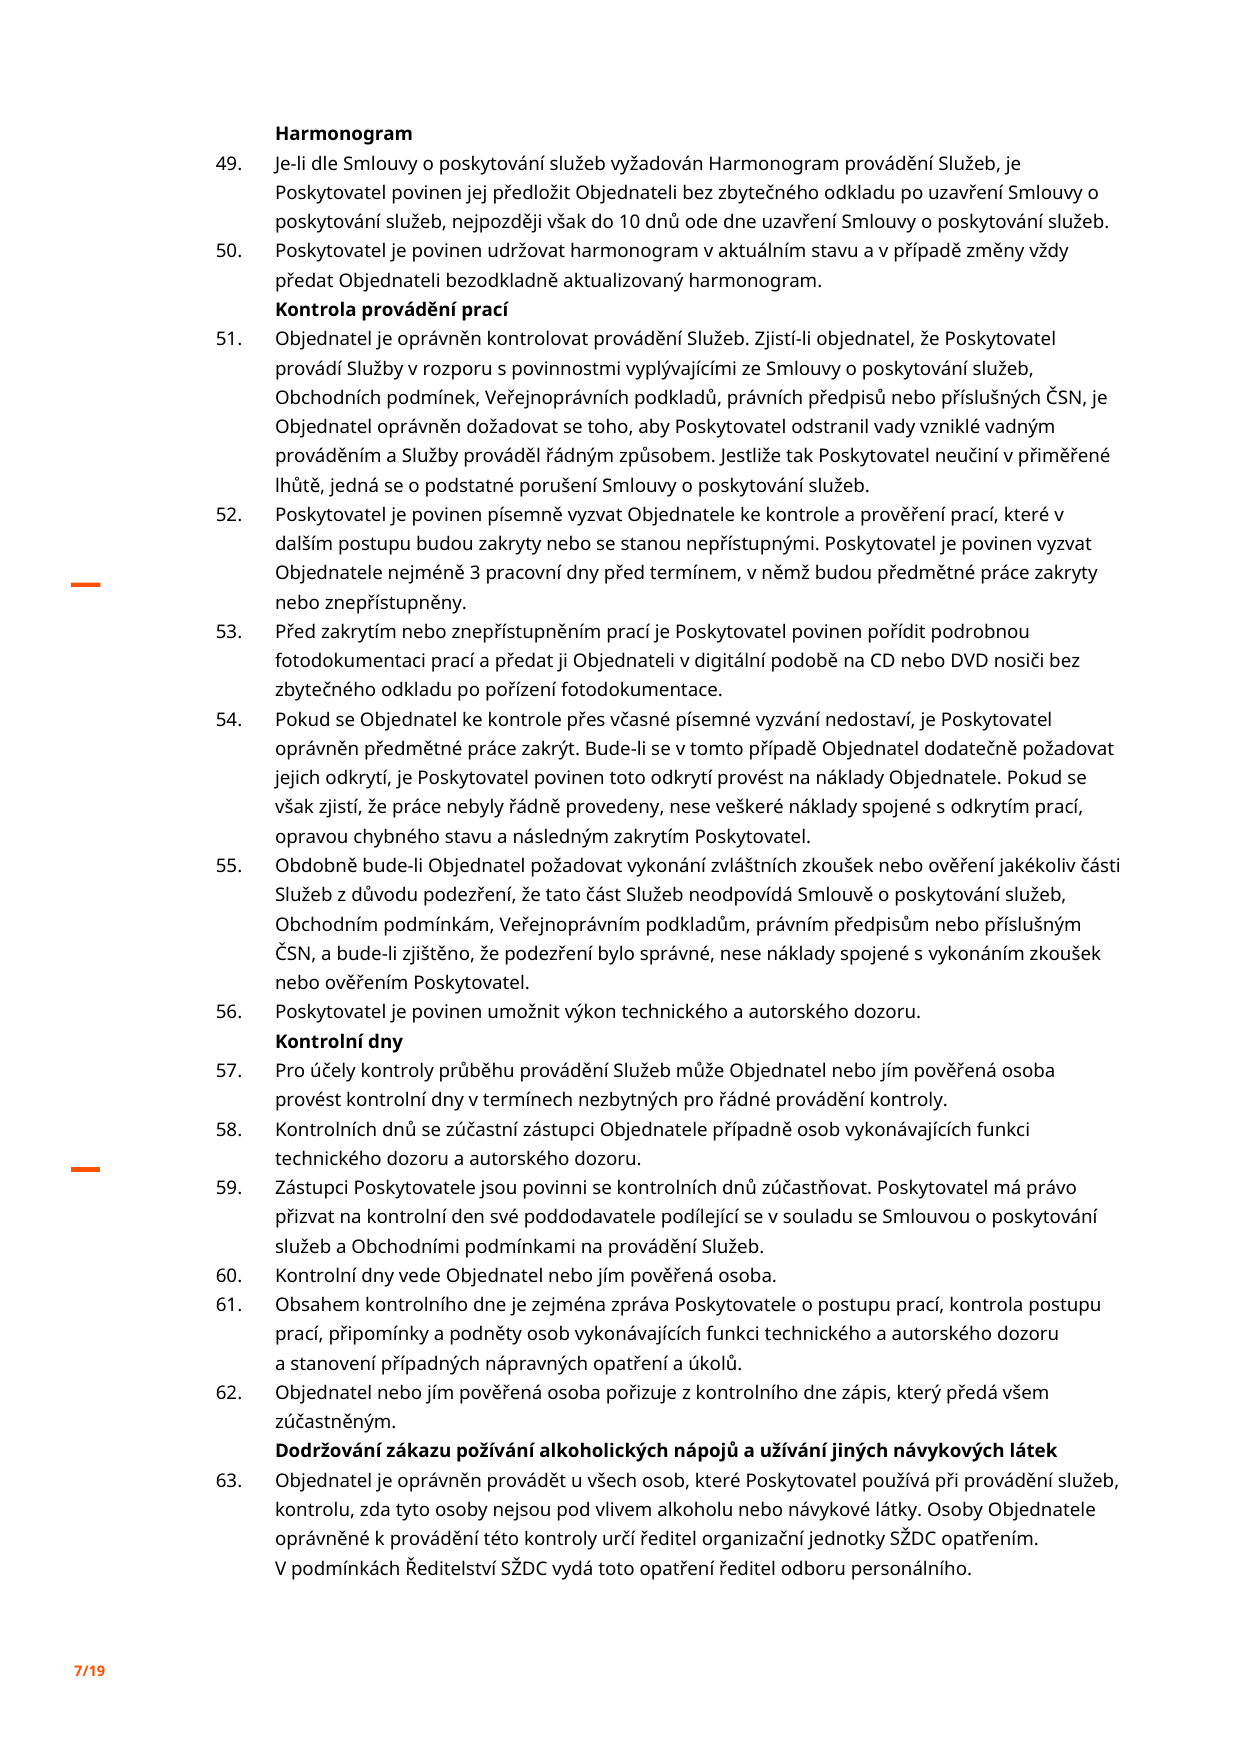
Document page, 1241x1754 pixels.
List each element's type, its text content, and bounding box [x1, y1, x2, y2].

text Kontrolní dny [275, 1028, 1122, 1053]
list Zástupci Poskytovatele jsou povinni se kontrolních dnů zúčastňovat. Poskytovatel má právo přizvat na kontrolní den své poddodavatele podílející se v souladu se Smlouvou o poskytování služeb a Obchodními podmínkami na provádění Služeb. [216, 1174, 1122, 1258]
list Poskytovatel je povinen písemně vyzvat Objednatele ke kontrole a prověření prací, které v dalším postupu budou zakryty nebo se stanou nepřístupnými. Poskytovatel je povinen vyzvat Objednatele nejméně 3 pracovní dny před termínem, v němž budou předmětné práce zakryty nebo znepřístupněny. [216, 501, 1122, 614]
list Objednatel nebo jím pověřená osoba pořizuje z kontrolního dne zápis, který předá všem zúčastněným. [216, 1379, 1122, 1434]
text Kontrola provádění prací [275, 296, 1122, 322]
list Obdobně bude-li Objednatel požadovat vykonání zvláštních zkoušek nebo ověření jakékoliv části Služeb z důvodu podezření, že tato část Služeb neodpovídá Smlouvě o poskytování služeb, Obchodním podmínkám, Veřejnoprávním podkladům, právním předpisům nebo příslušným ČSN, a bude-li zjištěno, že podezření bylo správné, nese náklady spojené s vykonáním zkoušek nebo ověřením Poskytovatel. [216, 852, 1122, 995]
list Je-li dle Smlouvy o poskytování služeb vyžadován Harmonogram provádění Služeb, je Poskytovatel povinen jej předložit Objednateli bez zbytečného odkladu po uzavření Smlouvy o poskytování služeb, nejpozději však do 10 dnů ode dne uzavření Smlouvy o poskytování služeb. [216, 150, 1122, 234]
list Před zakrytím nebo znepřístupněním prací je Poskytovatel povinen pořídit podrobnou fotodokumentaci prací a předat ji Objednateli v digitální podobě na CD nebo DVD nosiči bez zbytečného odkladu po pořízení fotodokumentace. [216, 618, 1122, 702]
list Objednatel je oprávněn kontrolovat provádění Služeb. Zjistí-li objednatel, že Poskytovatel provádí Služby v rozporu s povinnostmi vyplývajícími ze Smlouvy o poskytování služeb, Obchodních podmínek, Veřejnoprávních podkladů, právních předpisů nebo příslušných ČSN, je Objednatel oprávněn dožadovat se toho, aby Poskytovatel odstranil vady vzniklé vadným prováděním a Služby prováděl řádným způsobem. Jestliže tak Poskytovatel neučiní v přiměřené lhůtě, jedná se o podstatné porušení Smlouvy o poskytování služeb. [216, 326, 1122, 497]
list Kontrolní dny vede Objednatel nebo jím pověřená osoba. [216, 1262, 1122, 1288]
text Dodržování zákazu požívání alkoholických nápojů a užívání jiných návykových látek [275, 1438, 1122, 1463]
list Pro účely kontroly průběhu provádění Služeb může Objednatel nebo jím pověřená osoba provést kontrolní dny v termínech nezbytných pro řádné provádění kontroly. [216, 1057, 1122, 1112]
list Objednatel je oprávněn provádět u všech osob, které Poskytovatel používá při provádění služeb, kontrolu, zda tyto osoby nejsou pod vlivem alkoholu nebo návykové látky. Osoby Objednatele oprávněné k provádění této kontroly určí ředitel organizační jednotky SŽDC opatřením. V podmínkách Ředitelství SŽDC vydá toto opatření ředitel odboru personálního. [216, 1467, 1122, 1580]
list Kontrolních dnů se zúčastní zástupci Objednatele případně osob vykonávajících funkci technického dozoru a autorského dozoru. [216, 1116, 1122, 1171]
text Harmonogram [275, 121, 1122, 146]
list Poskytovatel je povinen umožnit výkon technického a autorského dozoru. [216, 999, 1122, 1024]
list Poskytovatel je povinen udržovat harmonogram v aktuálním stavu a v případě změny vždy předat Objednateli bezodkladně aktualizovaný harmonogram. [216, 238, 1122, 292]
list Obsahem kontrolního dne je zejména zpráva Poskytovatele o postupu prací, kontrola postupu prací, připomínky a podněty osob vykonávajících funkci technického a autorského dozoru a stanovení případných nápravných opatření a úkolů. [216, 1291, 1122, 1376]
list Pokud se Objednatel ke kontrole přes včasné písemné vyzvání nedostaví, je Poskytovatel oprávněn předmětné práce zakrýt. Bude-li se v tomto případě Objednatel dodatečně požadovat jejich odkrytí, je Poskytovatel povinen toto odkrytí provést na náklady Objednatele. Pokud se však zjistí, že práce nebyly řádně provedeny, nese veškeré náklady spojené s odkrytím prací, opravou chybného stavu a následným zakrytím Poskytovatel. [216, 706, 1122, 849]
